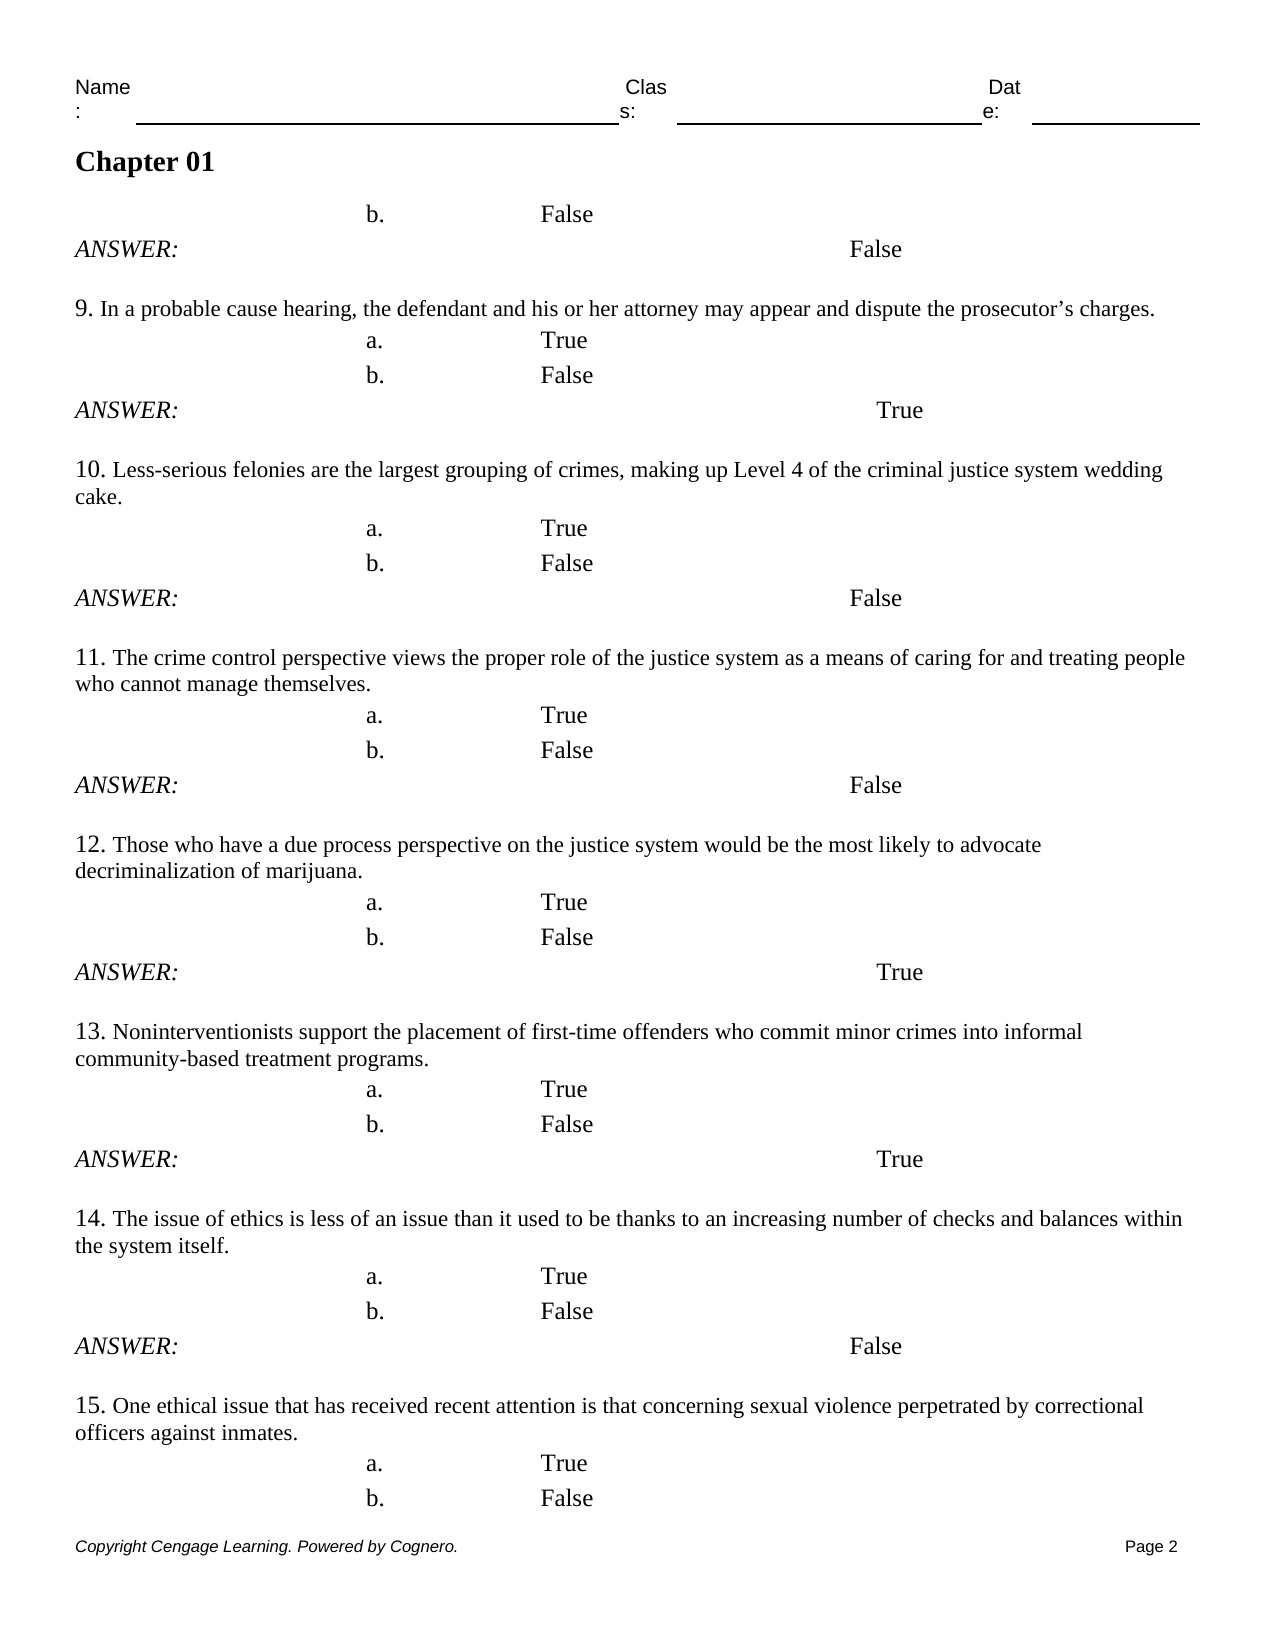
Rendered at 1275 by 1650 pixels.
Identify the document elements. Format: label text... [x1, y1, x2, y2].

table_header 11. The crime control perspective views the proper role of the justice system as a means of caring for and treating people who cannot manage themselves. [75, 642, 1200, 802]
table_header 13. Noninterventionists support the placement of first-time offenders who commit minor crimes into informal community-based treatment programs. [75, 1016, 1200, 1176]
table_header 14. The issue of ethics is less of an issue than it used to be thanks to an increasing number of checks and balances within the system itself. [75, 1203, 1200, 1363]
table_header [75, 1390, 1200, 1515]
table_header 12. Those who have a due process perspective on the justice system would be the most likely to advocate decriminalization of marijuana. [75, 829, 1200, 989]
table_header 10. Less-serious felonies are the largest grouping of crimes, making up Level 4 of the criminal justice system wedding cake. [75, 454, 1200, 614]
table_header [75, 196, 1200, 267]
table_header 9. In a probable cause hearing, the defendant and his or her attorney may appear and dispute the prosecutor’s charges. [75, 294, 1200, 427]
